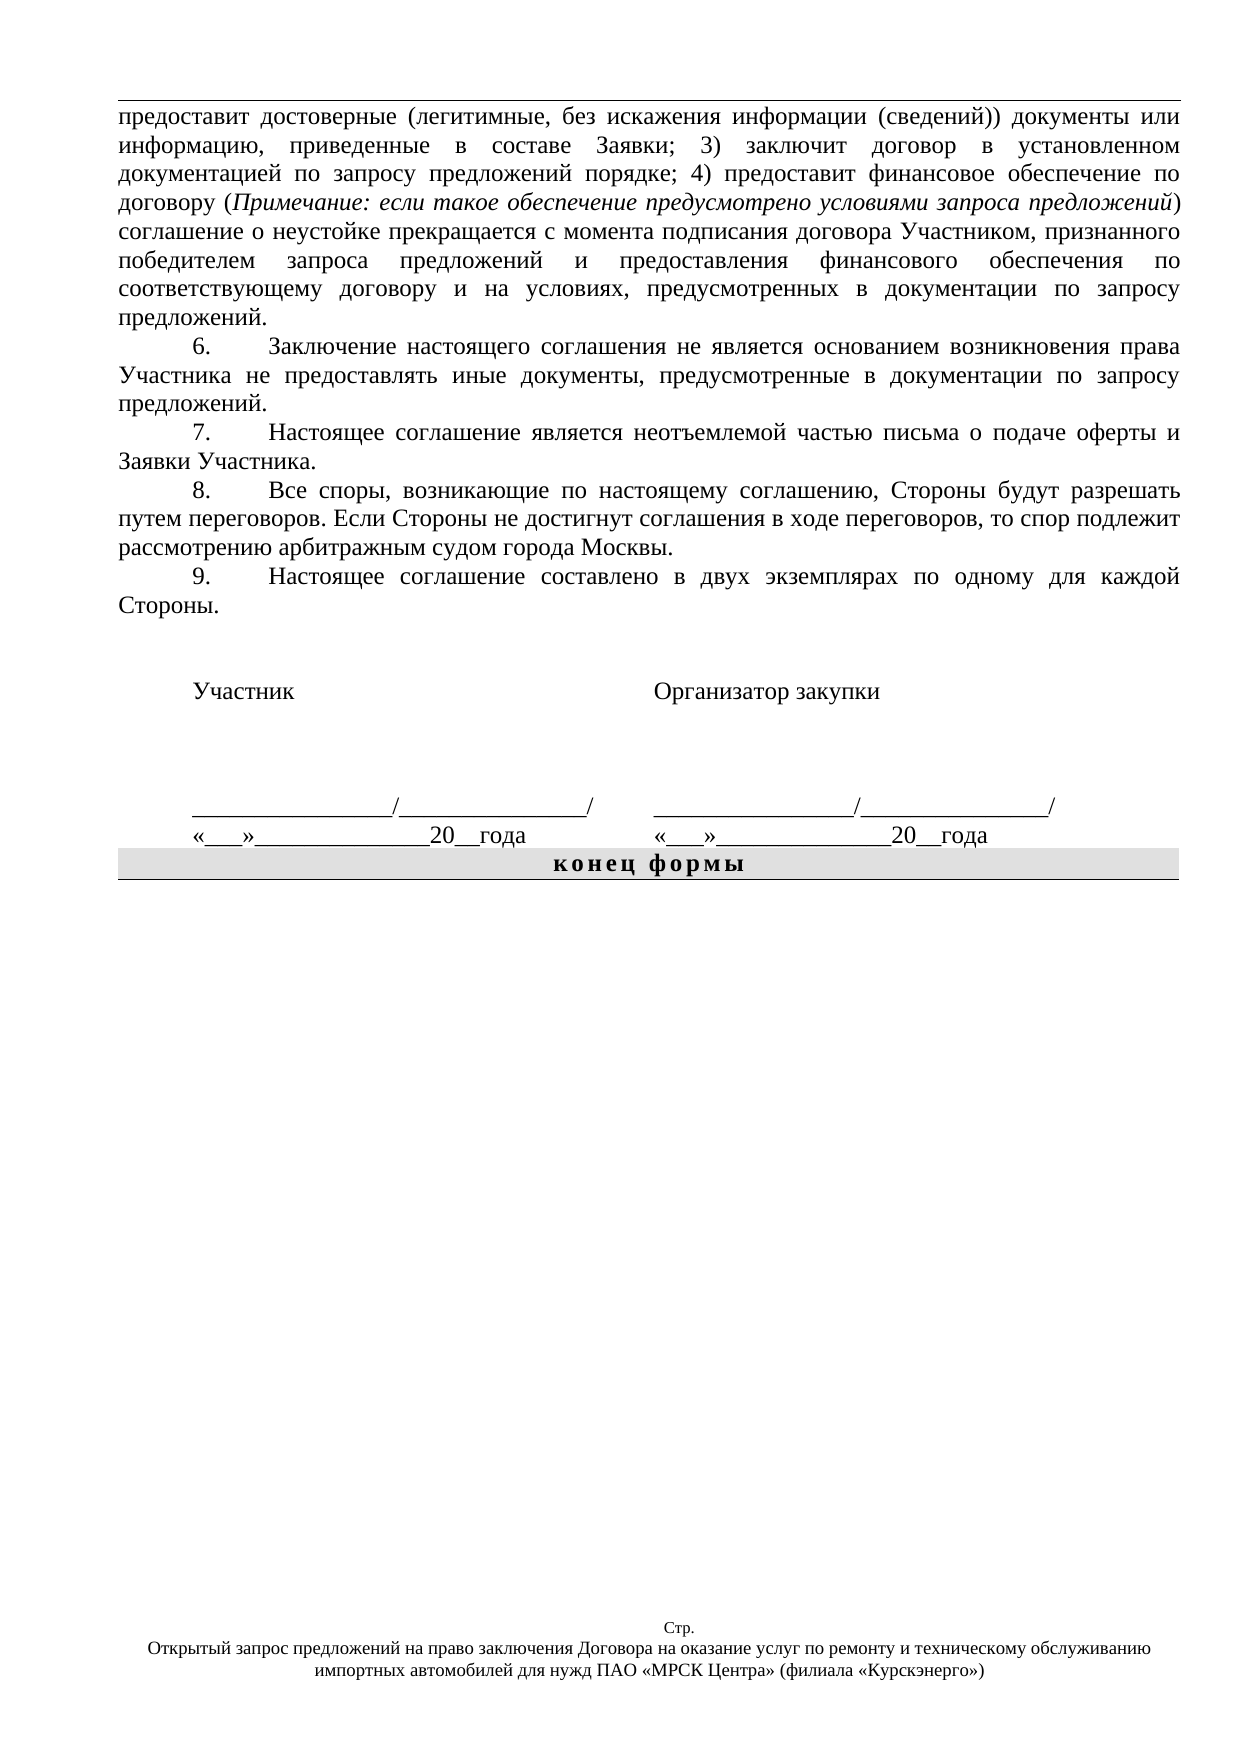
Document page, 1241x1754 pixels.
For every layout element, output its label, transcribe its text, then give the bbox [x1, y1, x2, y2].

text конец формы [118, 848, 1179, 879]
list Заключение настоящего соглашения не является основанием возникновения права Участника не предоставлять иные документы, предусмотренные в документации по запросу предложений. [118, 331, 1181, 417]
table_cell ________________/_______________/ «___»______________20__года [643, 705, 1104, 848]
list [118, 101, 1181, 331]
list Настоящее соглашение составлено в двух экземплярах по одному для каждой Стороны. [118, 561, 1181, 618]
list Настоящее соглашение является неотъемлемой частью письма о подаче оферты и Заявки Участника. [118, 417, 1181, 475]
table_header Организатор закупки [643, 676, 1104, 705]
table_cell ________________/_______________/ «___»______________20__года [181, 705, 642, 848]
table_header Участник [181, 676, 642, 705]
list Все споры, возникающие по настоящему соглашению, Стороны будут разрешать путем переговоров. Если Стороны не достигнут соглашения в ходе переговоров, то спор подлежит рассмотрению арбитражным судом города Москвы. [118, 475, 1181, 561]
